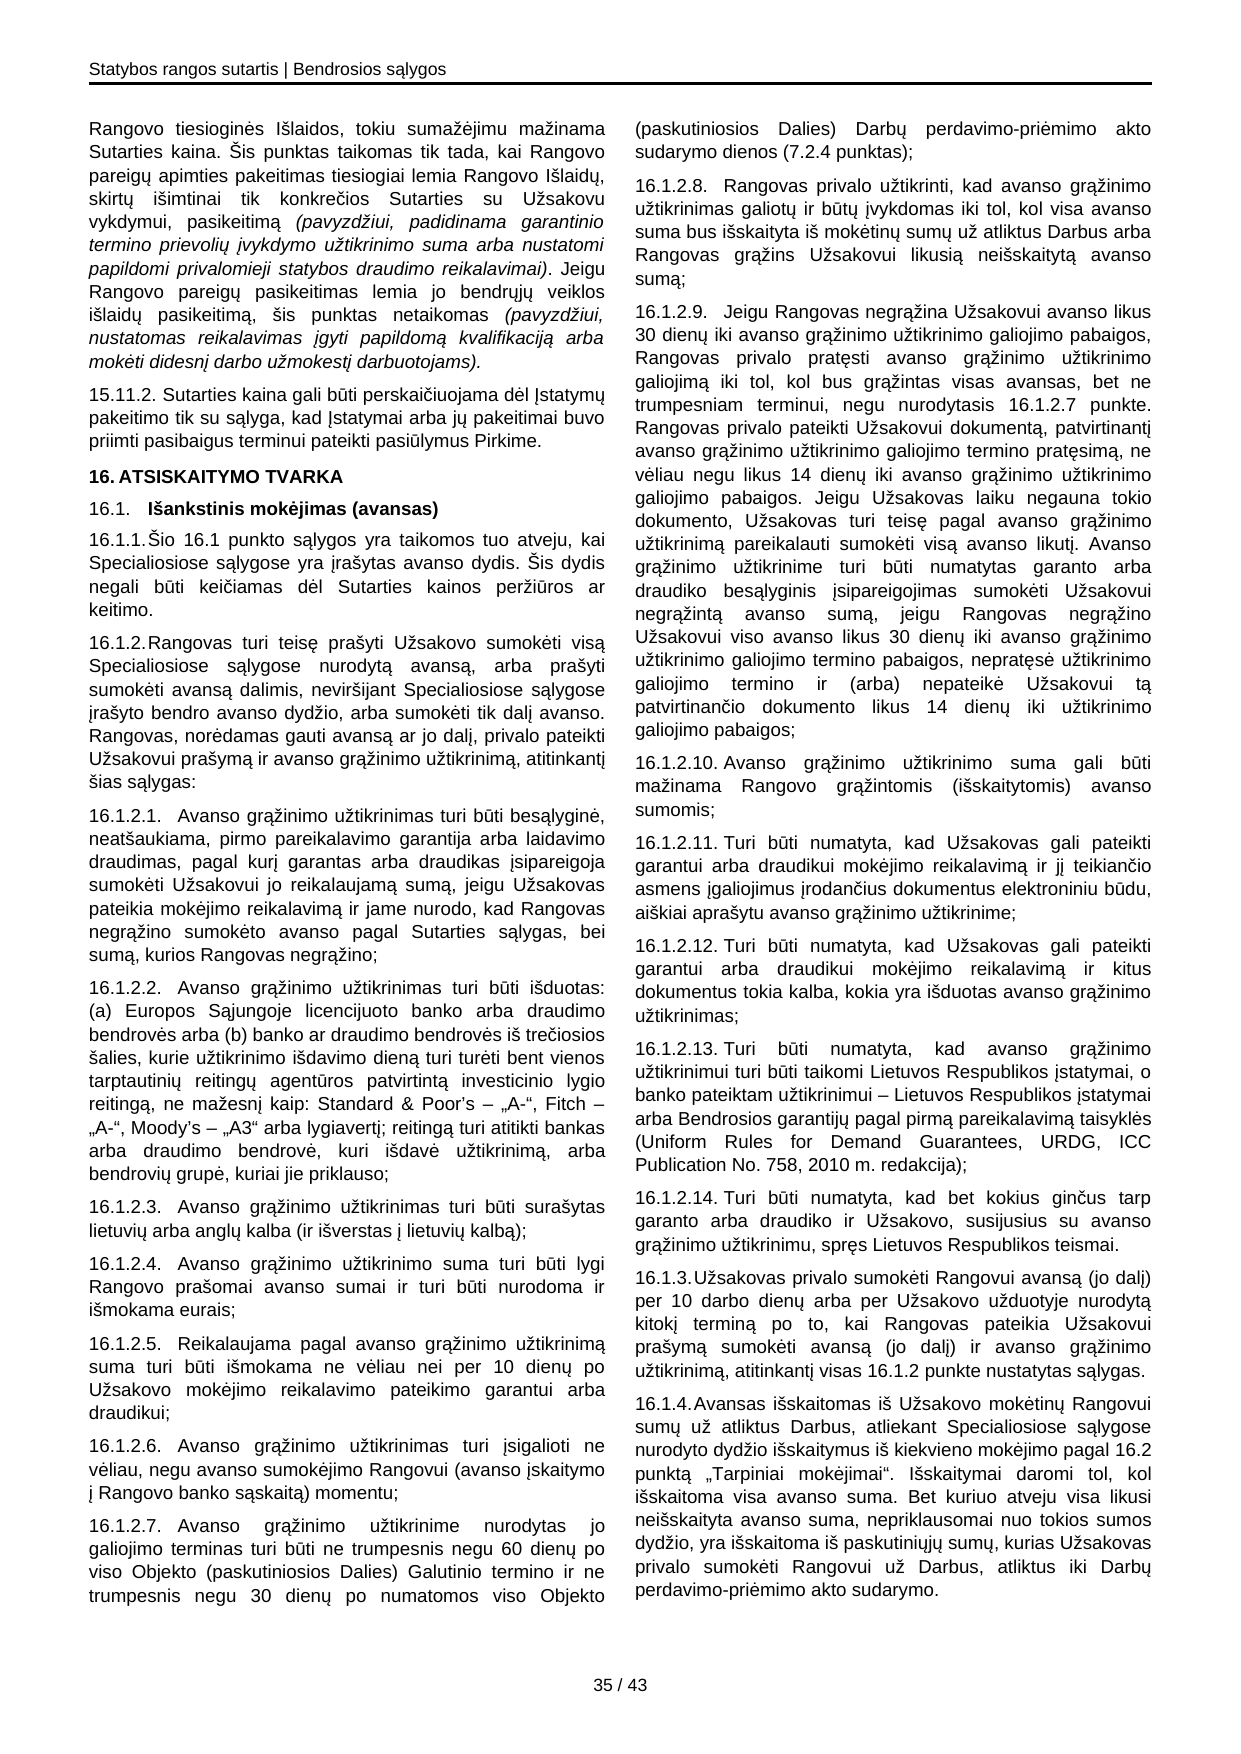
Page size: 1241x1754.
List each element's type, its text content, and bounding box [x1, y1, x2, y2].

list Avanso grąžinimo užtikrinime nurodytas jo galiojimo terminas turi būti ne trumpesnis negu 60 dienų po viso Objekto (paskutiniosios Dalies) Galutinio termino ir ne trumpesnis negu 30 dienų po numatomos viso Objekto (paskutiniosios Dalies) Darbų perdavimo-priėmimo akto sudarymo dienos (7.2.4 punktas); [89, 1515, 605, 1606]
list Avansas išskaitomas iš Užsakovo mokėtinų Rangovui sumų už atliktus Darbus, atliekant Specialiosiose sąlygose nurodyto dydžio išskaitymus iš kiekvieno mokėjimo pagal 16.2 punktą „Tarpiniai mokėjimai“. Išskaitymai daromi tol, kol išskaitoma visa avanso suma. Bet kuriuo atveju visa likusi neišskaityta avanso suma, nepriklausomai nuo tokios sumos dydžio, yra išskaitoma iš paskutiniųjų sumų, kurias Užsakovas privalo sumokėti Rangovui už Darbus, atliktus iki Darbų perdavimo-priėmimo akto sudarymo. [635, 1393, 1152, 1600]
list Avanso grąžinimo užtikrinimo suma gali būti mažinama Rangovo grąžintomis (išskaitytomis) avanso sumomis; [635, 752, 1152, 820]
subtitle Išankstinis mokėjimas (avansas) [89, 497, 605, 519]
list Turi būti numatyta, kad Užsakovas gali pateikti garantui arba draudikui mokėjimo reikalavimą ir jį teikiančio asmens įgaliojimus įrodančius dokumentus elektroniniu būdu, aiškiai aprašytu avanso grąžinimo užtikrinime; [635, 832, 1152, 923]
list Turi būti numatyta, kad avanso grąžinimo užtikrinimui turi būti taikomi Lietuvos Respublikos įstatymai, o banko pateiktam užtikrinimui – Lietuvos Respublikos įstatymai arba Bendrosios garantijų pagal pirmą pareikalavimą taisyklės (Uniform Rules for Demand Guarantees, URDG, ICC Publication No. 758, 2010 m. redakcija); [635, 1038, 1152, 1175]
list Avanso grąžinimo užtikrinimas turi įsigalioti ne vėliau, negu avanso sumokėjimo Rangovui (avanso įskaitymo į Rangovo banko sąskaitą) momentu; [89, 1435, 605, 1503]
list Avanso grąžinimo užtikrinimas turi būti surašytas lietuvių arba anglų kalba (ir išverstas į lietuvių kalbą); [89, 1196, 605, 1241]
list Užsakovas privalo sumokėti Rangovui avansą (jo dalį) per 10 darbo dienų arba per Užsakovo užduotyje nurodytą kitokį terminą po to, kai Rangovas pateikia Užsakovui prašymą sumokėti avansą (jo dalį) ir avanso grąžinimo užtikrinimą, atitinkantį visas 16.1.2 punkte nustatytas sąlygas. [635, 1267, 1152, 1381]
list Rangovas turi teisę prašyti Užsakovo sumokėti visą Specialiosiose sąlygose nurodytą avansą, arba prašyti sumokėti avansą dalimis, neviršijant Specialiosiose sąlygose įrašyto bendro avanso dydžio, arba sumokėti tik dalį avanso. Rangovas, norėdamas gauti avansą ar jo dalį, privalo pateikti Užsakovui prašymą ir avanso grąžinimo užtikrinimą, atitinkantį šias sąlygas: [89, 632, 605, 793]
list Avanso grąžinimo užtikrinimo suma turi būti lygi Rangovo prašomai avanso sumai ir turi būti nurodoma ir išmokama eurais; [89, 1253, 605, 1321]
list Reikalaujama pagal avanso grąžinimo užtikrinimą suma turi būti išmokama ne vėliau nei per 10 dienų po Užsakovo mokėjimo reikalavimo pateikimo garantui arba draudikui; [89, 1332, 605, 1423]
list Avanso grąžinimo užtikrinime nurodytas jo galiojimo terminas turi būti ne trumpesnis negu 60 dienų po viso Objekto (paskutiniosios Dalies) Galutinio termino ir ne trumpesnis negu 30 dienų po numatomos viso Objekto (paskutiniosios Dalies) Darbų perdavimo-priėmimo akto sudarymo dienos (7.2.4 punktas); [635, 118, 1152, 163]
list Sutarties kaina gali būti perskaičiuojama dėl Įstatymų pakeitimo tik su sąlyga, kad Įstatymai arba jų pakeitimai buvo priimti pasibaigus terminui pateikti pasiūlymus Pirkime. [89, 384, 605, 452]
list Turi būti numatyta, kad Užsakovas gali pateikti garantui arba draudikui mokėjimo reikalavimą ir kitus dokumentus tokia kalba, kokia yra išduotas avanso grąžinimo užtikrinimas; [635, 935, 1152, 1026]
list Turi būti numatyta, kad bet kokius ginčus tarp garanto arba draudiko ir Užsakovo, susijusius su avanso grąžinimo užtikrinimu, spręs Lietuvos Respublikos teismai. [635, 1187, 1152, 1255]
list Avanso grąžinimo užtikrinimas turi būti besąlyginė, neatšaukiama, pirmo pareikalavimo garantija arba laidavimo draudimas, pagal kurį garantas arba draudikas įsipareigoja sumokėti Užsakovui jo reikalaujamą sumą, jeigu Užsakovas pateikia mokėjimo reikalavimą ir jame nurodo, kad Rangovas negrąžino sumokėto avanso pagal Sutarties sąlygas, bei sumą, kurios Rangovas negrąžino; [89, 804, 605, 965]
list Avanso grąžinimo užtikrinimas turi būti išduotas: (a) Europos Sąjungoje licencijuoto banko arba draudimo bendrovės arba (b) banko ar draudimo bendrovės iš trečiosios šalies, kurie užtikrinimo išdavimo dieną turi turėti bent vienos tarptautinių reitingų agentūros patvirtintą investicinio lygio reitingą, ne mažesnį kaip: Standard & Poor’s – „A-“, Fitch – „A-“, Moody’s – „A3“ arba lygiavertį; reitingą turi atitikti bankas arba draudimo bendrovė, kuri išdavė užtikrinimą, arba bendrovių grupė, kuriai jie priklauso; [89, 977, 605, 1184]
subtitle Atsiskaitymo tvarka [89, 466, 605, 487]
list Rangovas privalo užtikrinti, kad avanso grąžinimo užtikrinimas galiotų ir būtų įvykdomas iki tol, kol visa avanso suma bus išskaityta iš mokėtinų sumų už atliktus Darbus arba Rangovas grąžins Užsakovui likusią neišskaitytą avanso sumą; [635, 174, 1152, 289]
list Jeigu Rangovas negrąžina Užsakovui avanso likus 30 dienų iki avanso grąžinimo užtikrinimo galiojimo pabaigos, Rangovas privalo pratęsti avanso grąžinimo užtikrinimo galiojimą iki tol, kol bus grąžintas visas avansas, bet ne trumpesniam terminui, negu nurodytasis 16.1.2.7 punkte. Rangovas privalo pateikti Užsakovui dokumentą, patvirtinantį avanso grąžinimo užtikrinimo galiojimo termino pratęsimą, ne vėliau negu likus 14 dienų iki avanso grąžinimo užtikrinimo galiojimo pabaigos. Jeigu Užsakovas laiku negauna tokio dokumento, Užsakovas turi teisę pagal avanso grąžinimo užtikrinimą pareikalauti sumokėti visą avanso likutį. Avanso grąžinimo užtikrinime turi būti numatytas garanto arba draudiko besąlyginis įsipareigojimas sumokėti Užsakovui negrąžintą avanso sumą, jeigu Rangovas negrąžino Užsakovui viso avanso likus 30 dienų iki avanso grąžinimo užtikrinimo galiojimo termino pabaigos, nepratęsė užtikrinimo galiojimo termino ir (arba) nepateikė Užsakovui tą patvirtinančio dokumento likus 14 dienų iki užtikrinimo galiojimo pabaigos; [635, 301, 1152, 740]
list Šio 16.1 punkto sąlygos yra taikomos tuo atveju, kai Specialiosiose sąlygose yra įrašytas avanso dydis. Šis dydis negali būti keičiamas dėl Sutarties kainos peržiūros ar keitimo. [89, 529, 605, 620]
